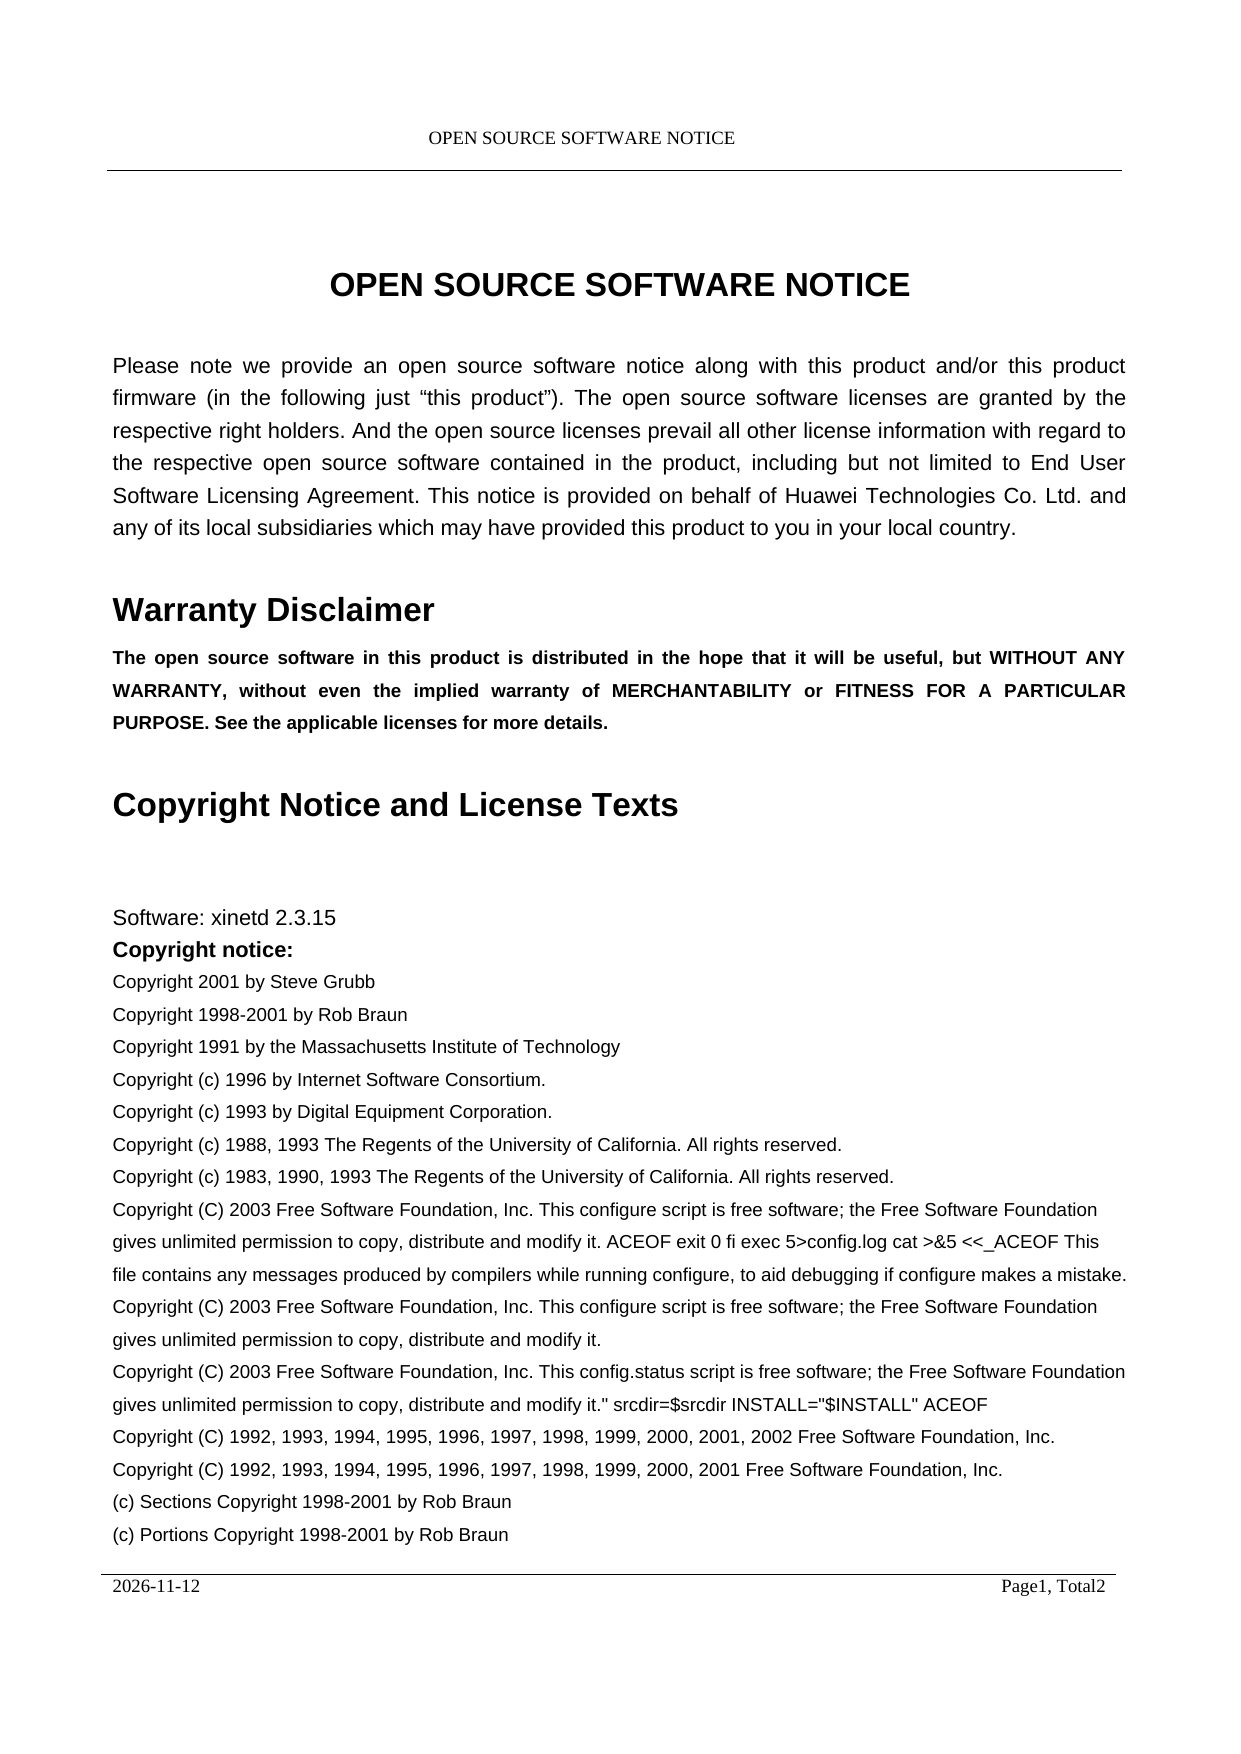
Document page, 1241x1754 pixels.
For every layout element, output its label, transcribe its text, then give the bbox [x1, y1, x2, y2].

text Software: xinetd 2.3.15 [112, 901, 1128, 933]
text OPEN SOURCE SOFTWARE NOTICE [112, 251, 1128, 316]
text Copyright (C) 1992, 1993, 1994, 1995, 1996, 1997, 1998, 1999, 2000, 2001 Free Software Foundation, Inc. [112, 1453, 1128, 1486]
text Warranty Disclaimer [112, 576, 1128, 641]
text Copyright (C) 2003 Free Software Foundation, Inc. This configure script is free software; the Free Software Foundation gives unlimited permission to copy, distribute and modify it. ACEOF exit 0 fi exec 5>config.log cat >&5 <<_ACEOF This file contains any messages produced by compilers while running configure, to aid debugging if configure makes a mistake. [112, 1193, 1128, 1291]
text (c) Sections Copyright 1998-2001 by Rob Braun [112, 1486, 1128, 1518]
text Copyright 2001 by Steve Grubb [112, 966, 1128, 998]
text Copyright Notice and License Texts [112, 771, 1128, 836]
text Copyright 1998-2001 by Rob Braun [112, 998, 1128, 1031]
text Please note we provide an open source software notice along with this product and/or this product firmware (in the following just “this product”). The open source software licenses are granted by the respective right holders. And the open source licenses prevail all other license information with regard to the respective open source software contained in the product, including but not limited to End User Software Licensing Agreement. This notice is provided on behalf of Huawei Technologies Co. Ltd. and any of its local subsidiaries which may have provided this product to you in your local country. [112, 349, 1128, 544]
text Copyright (c) 1988, 1993 The Regents of the University of California. All rights reserved. [112, 1128, 1128, 1161]
text Copyright notice: [112, 933, 1128, 966]
text Copyright (C) 2003 Free Software Foundation, Inc. This configure script is free software; the Free Software Foundation gives unlimited permission to copy, distribute and modify it. [112, 1291, 1128, 1356]
text Copyright (C) 2003 Free Software Foundation, Inc. This config.status script is free software; the Free Software Foundation gives unlimited permission to copy, distribute and modify it." srcdir=$srcdir INSTALL="$INSTALL" ACEOF [112, 1356, 1128, 1421]
text (c) Portions Copyright 1998-2001 by Rob Braun [112, 1518, 1128, 1551]
text Copyright (c) 1996 by Internet Software Consortium. [112, 1063, 1128, 1096]
text Copyright (c) 1993 by Digital Equipment Corporation. [112, 1096, 1128, 1128]
text Copyright (c) 1983, 1990, 1993 The Regents of the University of California. All rights reserved. [112, 1161, 1128, 1193]
text Copyright (C) 1992, 1993, 1994, 1995, 1996, 1997, 1998, 1999, 2000, 2001, 2002 Free Software Foundation, Inc. [112, 1421, 1128, 1453]
text Copyright 1991 by the Massachusetts Institute of Technology [112, 1031, 1128, 1063]
text The open source software in this product is distributed in the hope that it will be useful, but WITHOUT ANY WARRANTY, without even the implied warranty of MERCHANTABILITY or FITNESS FOR A PARTICULAR PURPOSE. See the applicable licenses for more details. [112, 641, 1128, 739]
